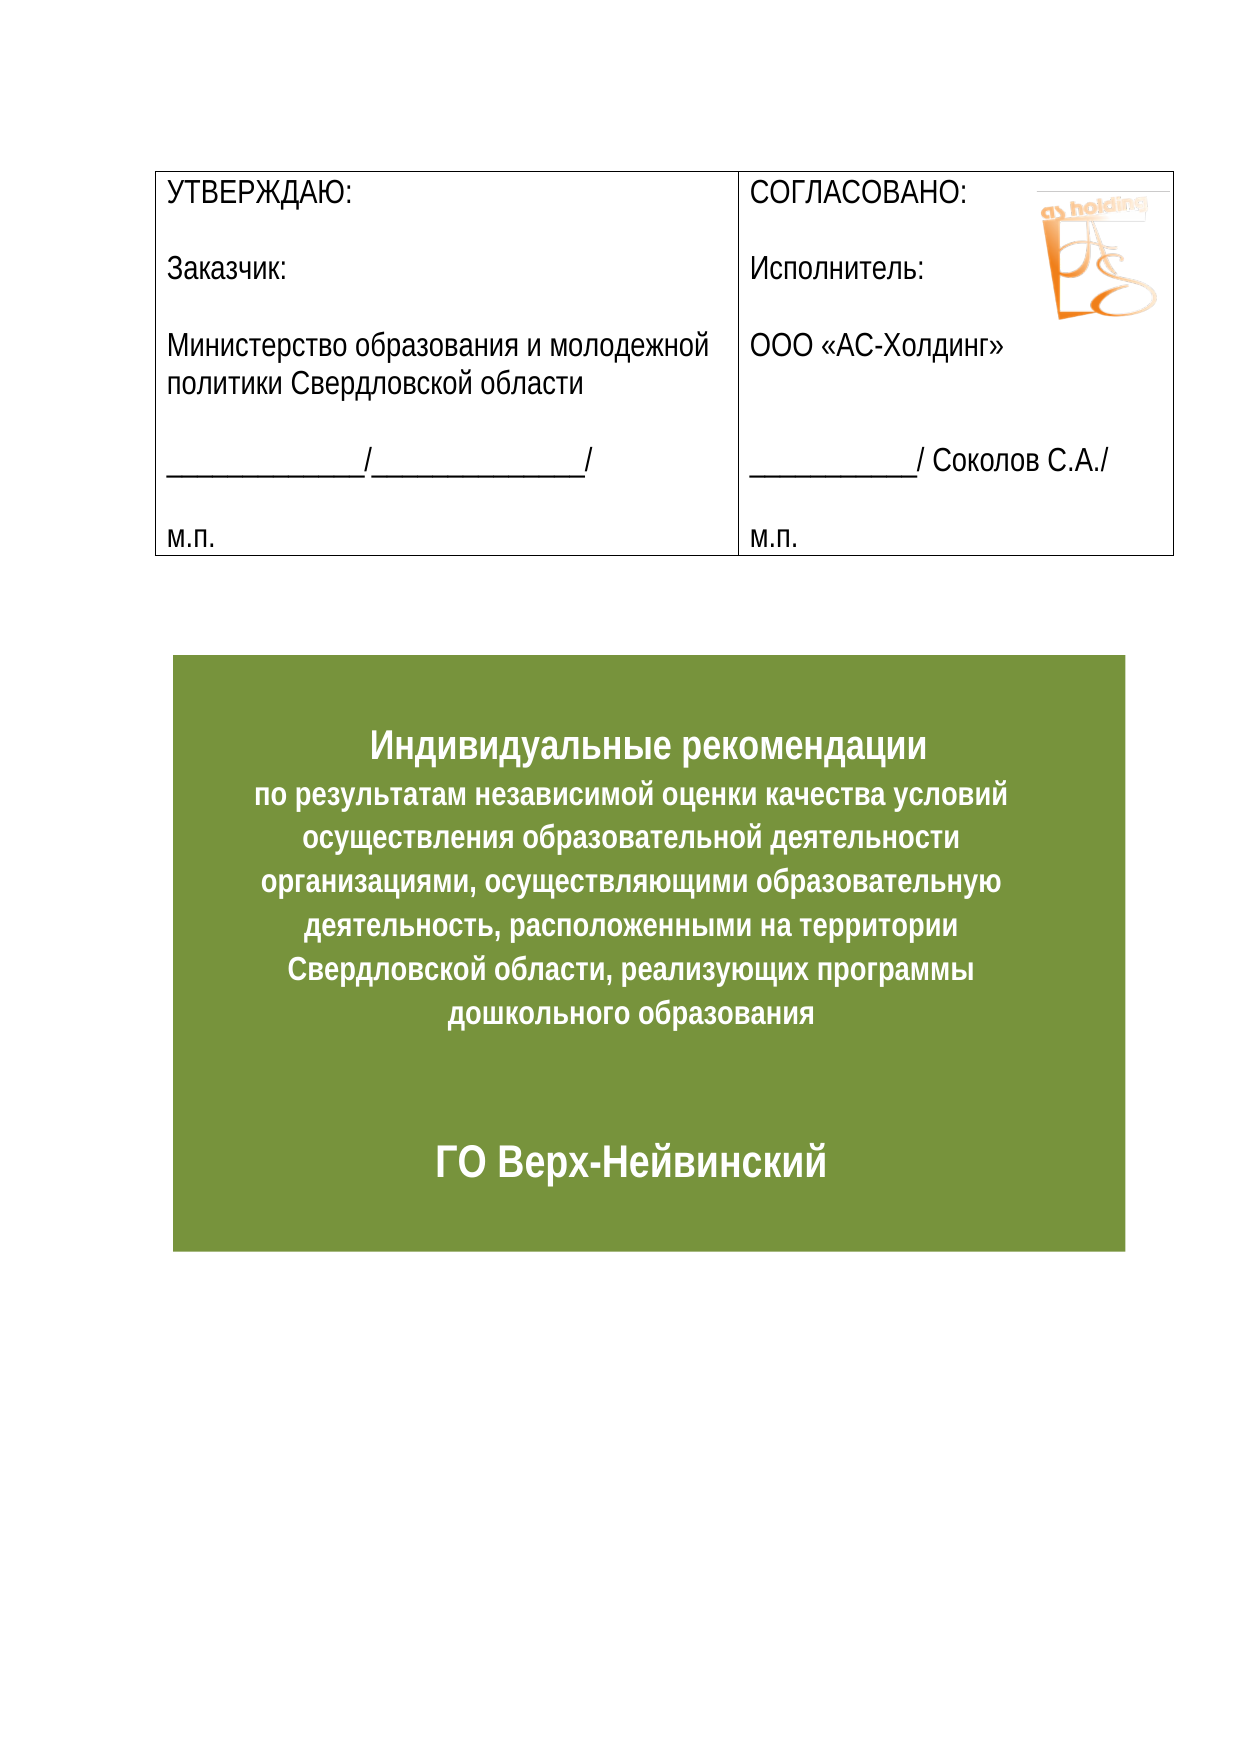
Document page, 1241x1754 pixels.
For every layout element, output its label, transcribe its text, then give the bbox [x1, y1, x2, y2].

picture [1035, 191, 1170, 326]
table_header СОГЛАСОВАНО: Исполнитель: ООО «АС-Холдинг» ___________/ Соколов С.А./ м.п. [739, 172, 1173, 554]
table_header УТВЕРЖДАЮ: Заказчик: Министерство образования и молодежной политики Свердловской области _____________/______________/ м.п. [156, 172, 738, 554]
